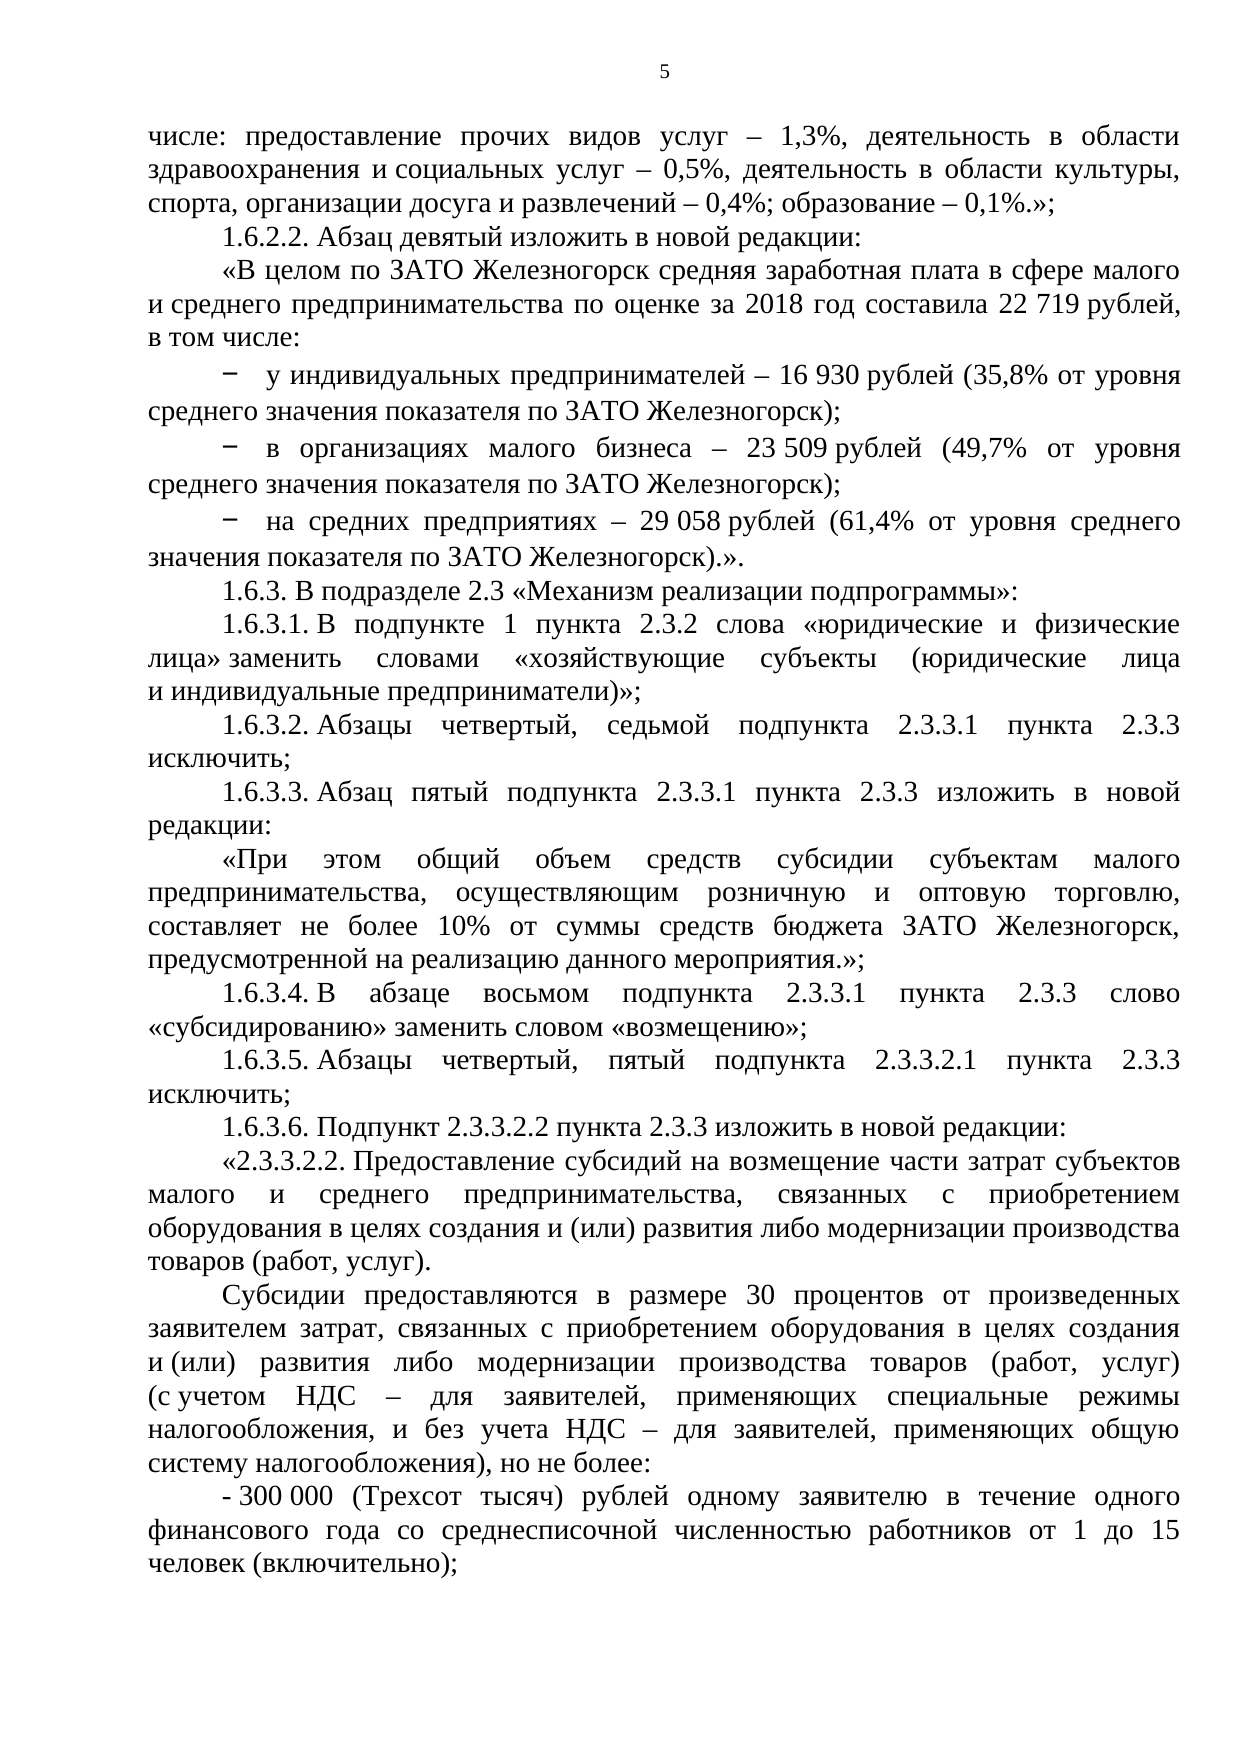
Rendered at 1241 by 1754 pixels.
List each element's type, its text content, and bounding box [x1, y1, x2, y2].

text 1.6.3. В подразделе 2.3 «Механизм реализации подпрограммы»: [222, 573, 1181, 606]
text 1.6.3.6. Подпункт 2.3.3.2.2 пункта 2.3.3 изложить в новой редакции: [148, 1109, 1181, 1143]
text «В целом по ЗАТО Железногорск средняя заработная плата в сфере малого и среднего предпринимательства по оценке за 2018 год составила 22 719 рублей, в том числе: [148, 252, 1181, 353]
text «При этом общий объем средств субсидии субъектам малого предпринимательства, осуществляющим розничную и оптовую торговлю, составляет не более 10% от суммы средств бюджета ЗАТО Железногорск, предусмотренной на реализацию данного мероприятия.»; [148, 841, 1181, 975]
text 1.6.3.3. Абзац пятый подпункта 2.3.3.1 пункта 2.3.3 изложить в новой редакции: [148, 774, 1181, 841]
text - 300 000 (Трехсот тысяч) рублей одному заявителю в течение одного финансового года со среднесписочной численностью работников от 1 до 15 человек (включительно); [148, 1478, 1181, 1579]
text 1.6.3.4. В абзаце восьмом подпункта 2.3.3.1 пункта 2.3.3 слово «субсидированию» заменить словом «возмещению»; [148, 975, 1181, 1042]
text 1.6.3.2. Абзацы четвертый, седьмой подпункта 2.3.3.1 пункта 2.3.3 исключить; [148, 707, 1181, 774]
list на средних предприятиях – 29 058 рублей (61,4% от уровня среднего значения показателя по ЗАТО Железногорск).». [148, 499, 1181, 573]
list в организациях малого бизнеса – 23 509 рублей (49,7% от уровня среднего значения показателя по ЗАТО Железногорск); [148, 426, 1181, 499]
text 1.6.2.2. Абзац девятый изложить в новой редакции: [148, 219, 1181, 252]
text 1.6.3.1. В подпункте 1 пункта 2.3.2 слова «юридические и физические лица» заменить словами «хозяйствующие субъекты (юридические лица и индивидуальные предприниматели)»; [148, 606, 1181, 707]
text «2.3.3.2.2. Предоставление субсидий на возмещение части затрат субъектов малого и среднего предпринимательства, связанных с приобретением оборудования в целях создания и (или) развития либо модернизации производства товаров (работ, услуг). [148, 1143, 1181, 1277]
text 1.6.3.5. Абзацы четвертый, пятый подпункта 2.3.3.2.1 пункта 2.3.3 исключить; [148, 1042, 1181, 1109]
text Субсидии предоставляются в размере 30 процентов от произведенных заявителем затрат, связанных с приобретением оборудования в целях создания и (или) развития либо модернизации производства товаров (работ, услуг) (с учетом НДС – для заявителей, применяющих специальные режимы налогообложения, и без учета НДС – для заявителей, применяющих общую систему налогообложения), но не более: [148, 1277, 1181, 1478]
list у индивидуальных предпринимателей – 16 930 рублей (35,8% от уровня среднего значения показателя по ЗАТО Железногорск); [148, 353, 1181, 426]
